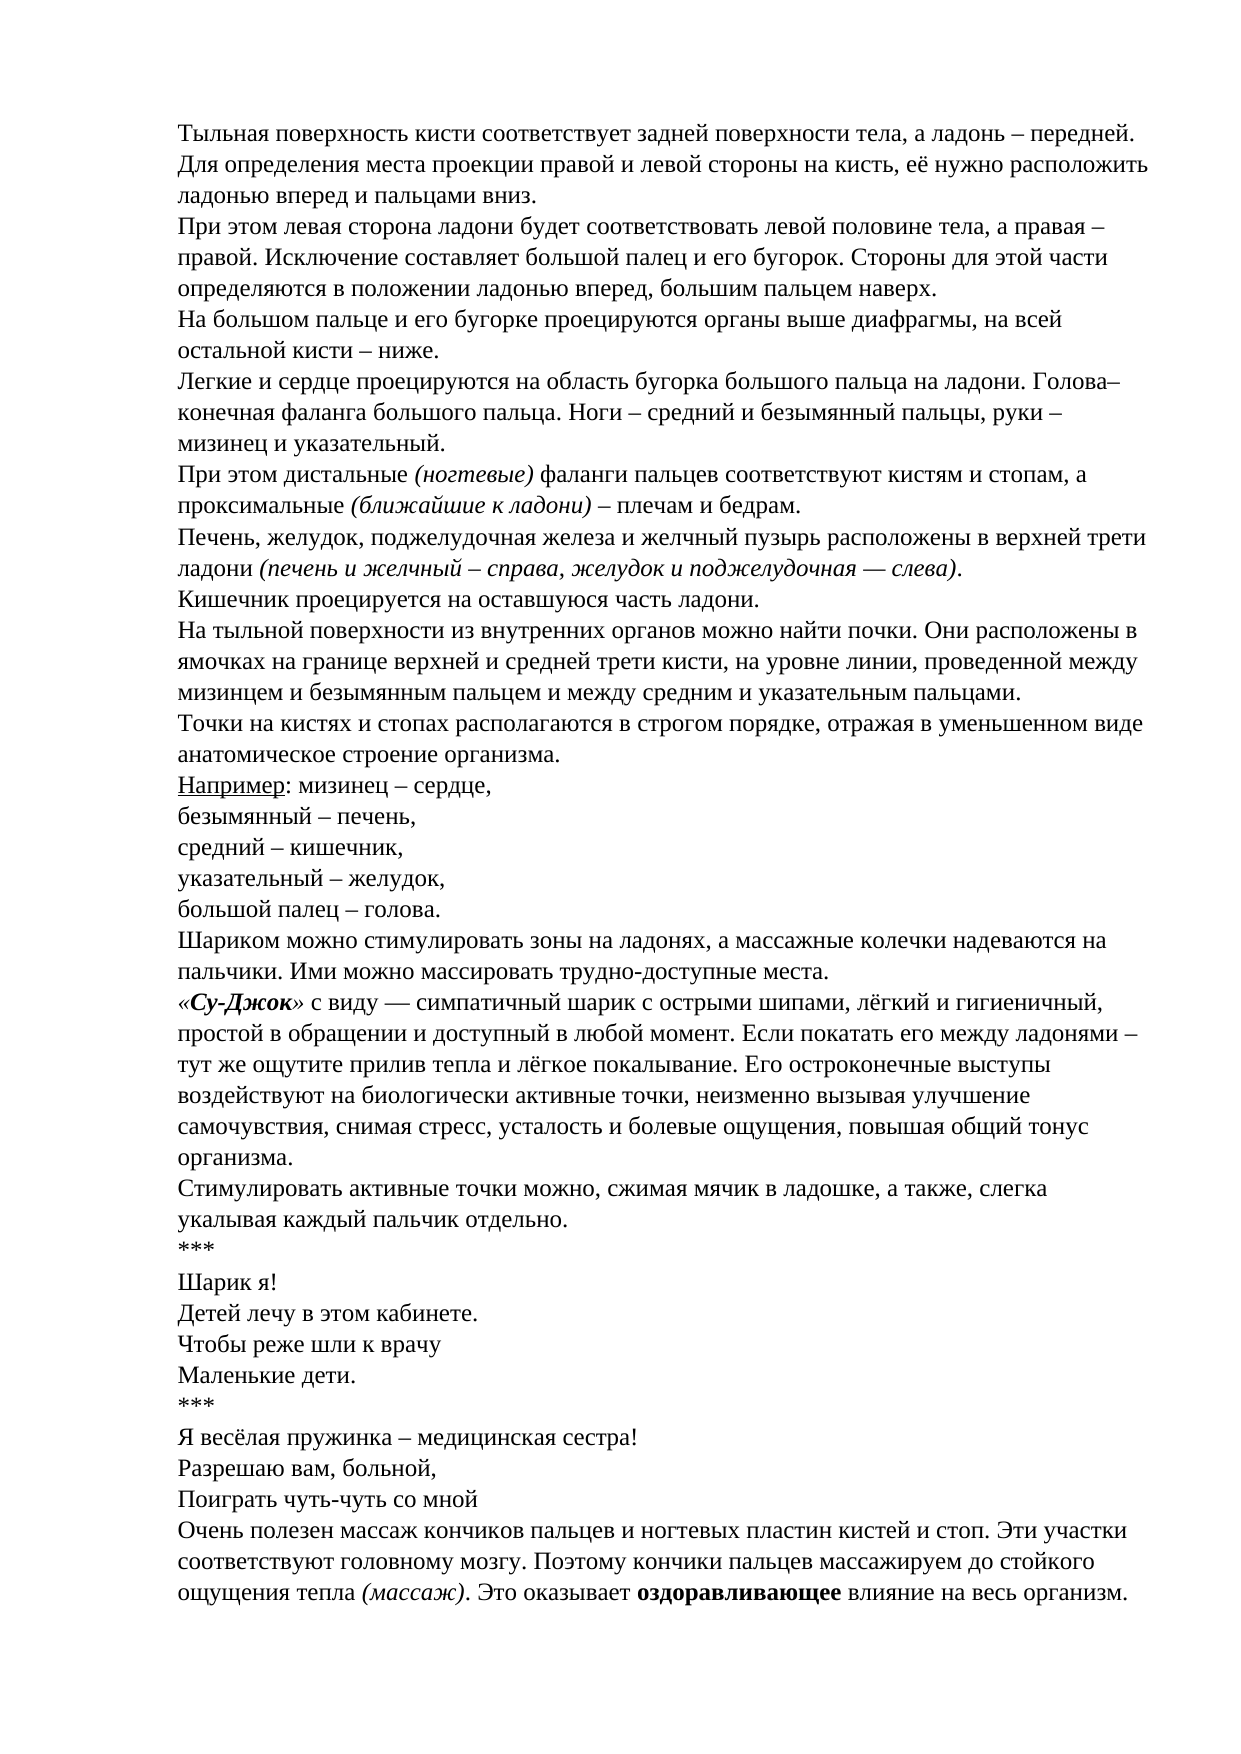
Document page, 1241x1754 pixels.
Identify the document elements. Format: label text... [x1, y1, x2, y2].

text Маленькие дети. [177, 1360, 1152, 1388]
text При этом левая сторона ладони будет соответствовать левой половине тела, а правая – правой. Исключение составляет большой палец и его бугорок. Стороны для этой части определяются в положении ладонью вперед, большим пальцем наверх. [177, 211, 1152, 302]
text На большом пальце и его бугорке проецируются органы выше диафрагмы, на всей остальной кисти – ниже. [177, 304, 1152, 364]
text Точки на кистях и стопах располагаются в строгом порядке, отражая в уменьшенном виде анатомическое строение организма. [177, 708, 1152, 768]
text «Су-Джок» с виду — симпатичный шарик с острыми шипами, лёгкий и гигиеничный, простой в обращении и доступный в любой момент. Если покатать его между ладонями – тут же ощутите прилив тепла и лёгкое покалывание. Его остроконечные выступы воздействуют на биологически активные точки, неизменно вызывая улучшение самочувствия, снимая стресс, усталость и болевые ощущения, повышая общий тонус организма. [177, 987, 1152, 1171]
text Легкие и сердце проецируются на область бугорка большого пальца на ладони. Голова– конечная фаланга большого пальца. Ноги – средний и безымянный пальцы, руки – мизинец и указательный. [177, 366, 1152, 457]
text большой палец – голова. [177, 894, 1152, 923]
text Шарик я! [177, 1267, 1152, 1295]
text *** [177, 1236, 1152, 1264]
text При этом дистальные (ногтевые) фаланги пальцев соответствуют кистям и стопам, а проксимальные (ближайшие к ладони) – плечам и бедрам. [177, 459, 1152, 519]
text Разрешаю вам, больной, [177, 1453, 1152, 1482]
text Шариком можно стимулировать зоны на ладонях, а массажные колечки надеваются на пальчики. Ими можно массировать трудно-доступные места. [177, 925, 1152, 985]
text На тыльной поверхности из внутренних органов можно найти почки. Они расположены в ямочках на границе верхней и средней трети кисти, на уровне линии, проведенной между мизинцем и безымянным пальцем и между средним и указательным пальцами. [177, 615, 1152, 706]
text Поиграть чуть-чуть со мной [177, 1484, 1152, 1513]
text указательный – желудок, [177, 863, 1152, 892]
text *** [177, 1391, 1152, 1419]
text Тыльная поверхность кисти соответствует задней поверхности тела, а ладонь – передней. Для определения места проекции правой и левой стороны на кисть, её нужно расположить ладонью вперед и пальцами вниз. [177, 118, 1152, 209]
text Например: мизинец – сердце, [177, 770, 1152, 799]
text Чтобы реже шли к врачу [177, 1329, 1152, 1357]
text средний – кишечник, [177, 832, 1152, 861]
text безымянный – печень, [177, 801, 1152, 830]
text Стимулировать активные точки можно, сжимая мячик в ладошке, а также, слегка укалывая каждый пальчик отдельно. [177, 1173, 1152, 1233]
text Очень полезен массаж кончиков пальцев и ногтевых пластин кистей и стоп. Эти участки соответствуют головному мозгу. Поэтому кончики пальцев массажируем до стойкого ощущения тепла (массаж). Это оказывает оздоравливающее влияние на весь организм. [177, 1515, 1152, 1606]
text Печень, желудок, поджелудочная железа и желчный пузырь расположены в верхней трети ладони (печень и желчный – справа, желудок и поджелудочная — слева). [177, 522, 1152, 581]
text Я весёлая пружинка – медицинская сестра! [177, 1422, 1152, 1451]
text Кишечник проецируется на оставшуюся часть ладони. [177, 584, 1152, 612]
text Детей лечу в этом кабинете. [177, 1298, 1152, 1326]
